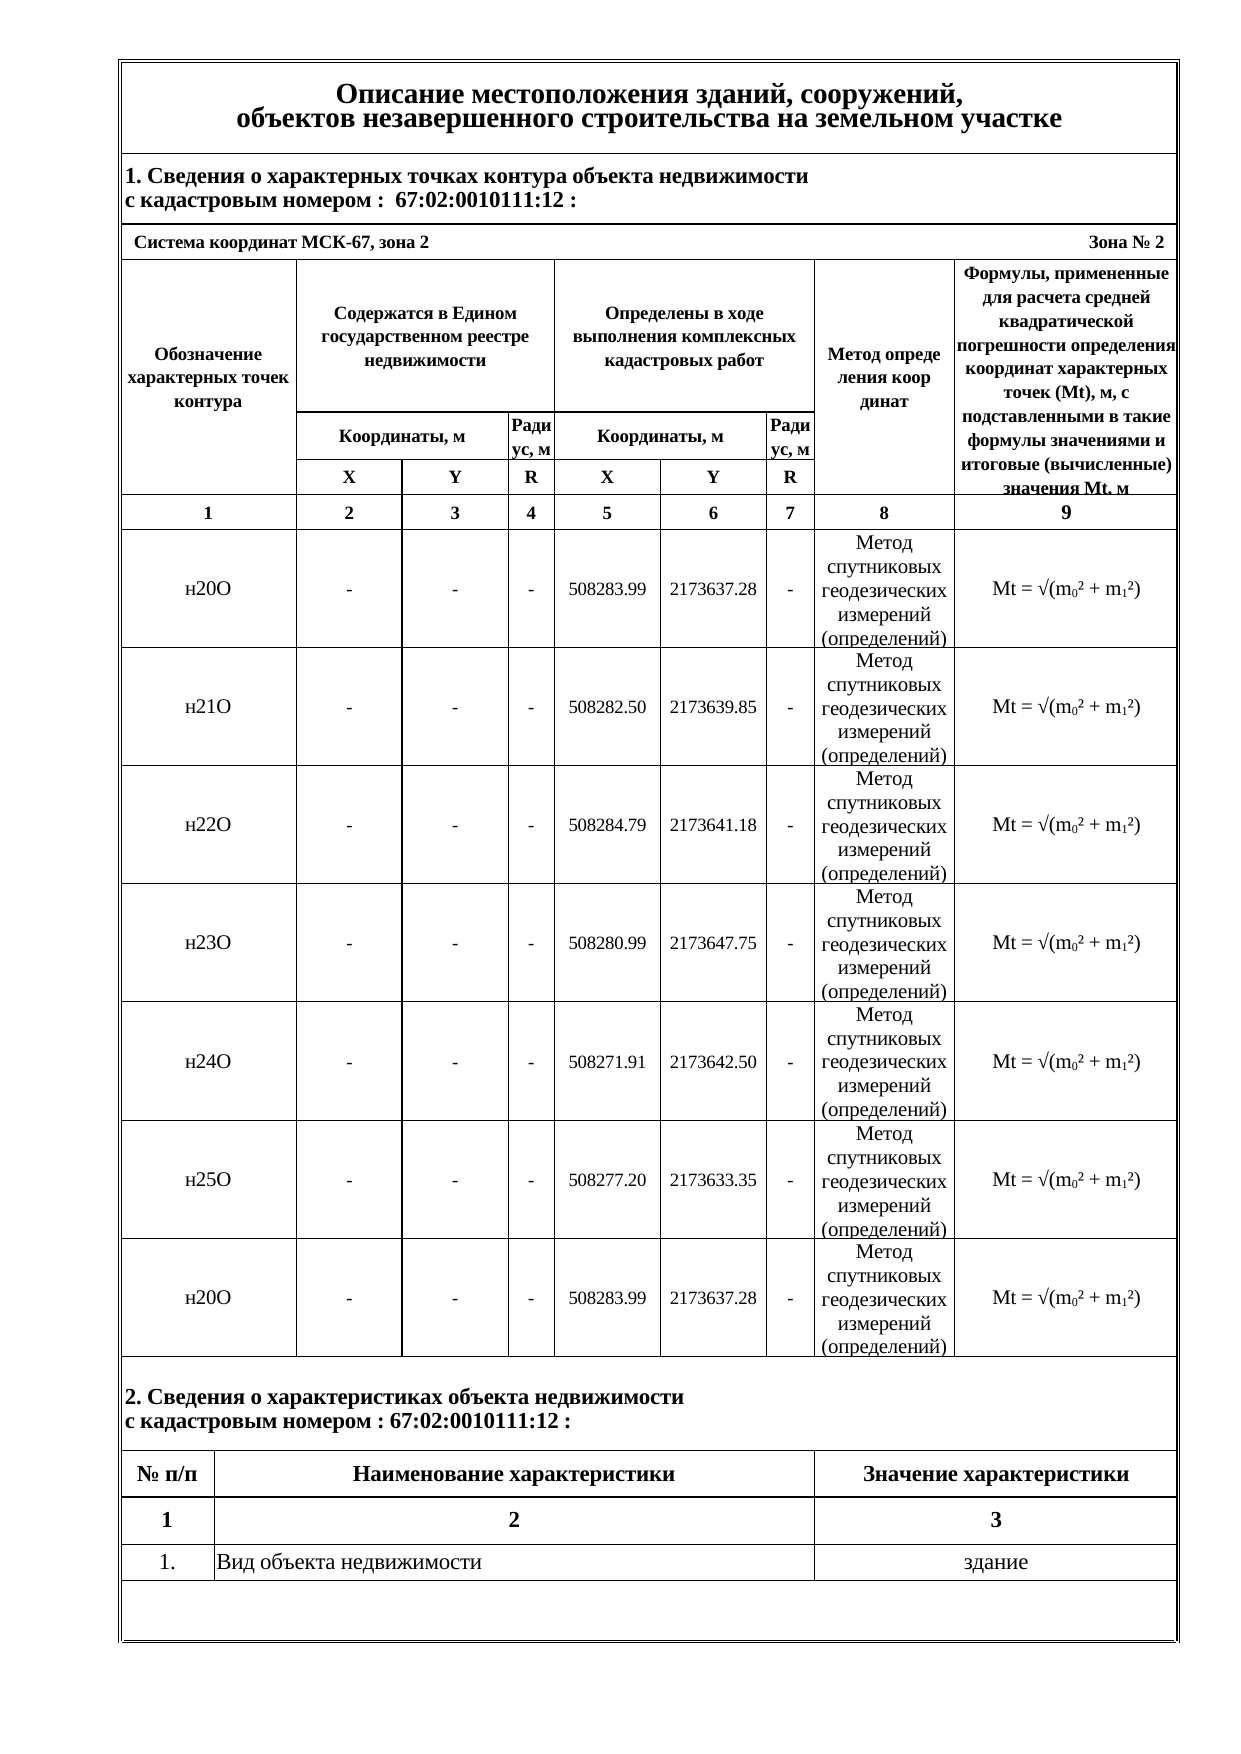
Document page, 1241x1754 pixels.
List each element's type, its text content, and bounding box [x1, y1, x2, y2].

table_cell 5 [555, 495, 660, 529]
table_cell - [403, 530, 508, 647]
table_cell 2173647.75 [661, 884, 766, 1001]
table_cell Метод спутниковых геодезических измерений (определений) [815, 884, 954, 1001]
table_cell 2173637.28 [661, 530, 766, 647]
table_cell X [297, 460, 401, 493]
table_cell 2173633.35 [661, 1121, 766, 1238]
table_cell - [403, 1002, 508, 1120]
table_cell 6 [661, 495, 766, 529]
table_cell - [767, 884, 814, 1001]
table_cell Зона № 2 [814, 225, 1166, 259]
table_cell Mt = √(m0² + m1²) [955, 1002, 1176, 1120]
table_cell - [767, 648, 814, 765]
table_cell Mt = √(m0² + m1²) [955, 1239, 1176, 1356]
table_cell 9 [955, 495, 1176, 529]
table_cell 8 [815, 495, 954, 529]
table_cell Метод спутниковых геодезических измерений (определений) [815, 648, 954, 765]
table_cell [122, 225, 132, 259]
table_cell 508282.50 [555, 648, 660, 765]
table_cell 3 [815, 1498, 1176, 1544]
table_cell - [767, 1002, 814, 1120]
table_cell - [509, 1002, 554, 1120]
table_cell 508271.91 [555, 1002, 660, 1120]
table_cell 2 [215, 1498, 814, 1544]
table_cell 508283.99 [555, 1239, 660, 1356]
table_cell 1 [122, 1498, 214, 1544]
table_cell - [767, 1239, 814, 1356]
table_cell - [403, 884, 508, 1001]
table_cell Радиус, м [509, 413, 554, 459]
table_cell 1 [122, 495, 296, 529]
table_cell - [509, 1121, 554, 1238]
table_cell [122, 1368, 1176, 1450]
table_cell здание [815, 1545, 1176, 1580]
table_cell Обозначение характерных точек контура [122, 260, 296, 493]
table_cell - [297, 884, 401, 1001]
table_cell 2173641.18 [661, 766, 766, 883]
table_cell 2173637.28 [661, 1239, 766, 1356]
table_cell - [509, 766, 554, 883]
table_cell Метод спутниковых геодезических измерений (определений) [815, 1121, 954, 1238]
table_cell Координаты, м [555, 413, 766, 459]
table_cell [120, 1640, 1178, 1687]
table_cell Система координат МСК-67, зона 2 [132, 225, 814, 259]
table_cell н25О [122, 1121, 296, 1238]
table_cell Mt = √(m0² + m1²) [955, 766, 1176, 883]
table_cell Метод спутниковых геодезических измерений (определений) [815, 766, 954, 883]
table_cell 508284.79 [555, 766, 660, 883]
table_cell - [297, 530, 401, 647]
table_cell 508277.20 [555, 1121, 660, 1238]
table_cell - [767, 1121, 814, 1238]
table_cell н23О [122, 884, 296, 1001]
table_cell 508280.99 [555, 884, 660, 1001]
table_cell 2173639.85 [661, 648, 766, 765]
table_cell 2173642.50 [661, 1002, 766, 1120]
table_cell [122, 1581, 1176, 1639]
table_cell 7 [767, 495, 814, 529]
table_cell 3 [403, 495, 508, 529]
table_cell Mt = √(m0² + m1²) [955, 884, 1176, 1001]
table_cell 4 [509, 495, 554, 529]
table_cell - [767, 766, 814, 883]
table_cell Y [661, 460, 766, 493]
table_cell - [297, 766, 401, 883]
table_cell Y [403, 460, 508, 493]
table_cell н24О [122, 1002, 296, 1120]
table_cell Метод спутниковых геодезических измерений (определений) [815, 1239, 954, 1356]
table_cell Метод опреде ления коор динат [815, 260, 954, 493]
table_cell н20О [122, 1239, 296, 1356]
table_cell Вид объекта недвижимости [215, 1545, 814, 1580]
table_cell - [297, 1121, 401, 1238]
table_cell Радиус, м [767, 413, 814, 459]
table_cell Координаты, м [297, 413, 508, 459]
table_cell R [509, 460, 554, 493]
table_cell - [509, 648, 554, 765]
table_cell - [403, 766, 508, 883]
table_cell Метод спутниковых геодезических измерений (определений) [815, 530, 954, 647]
table_cell - [767, 530, 814, 647]
table_cell - [403, 648, 508, 765]
table_cell [1166, 225, 1176, 259]
table_cell [122, 1357, 1176, 1368]
table_cell Формулы, примененные для расчета средней квадратической погрешности определения координат характерных точек (Mt), м, с подставленными в такие формулы значениями и итоговые (вычисленные) значения Mt, м [955, 260, 1176, 493]
table_cell Метод спутниковых геодезических измерений (определений) [815, 1002, 954, 1120]
table_cell н20О [122, 530, 296, 647]
table_cell № п/п [122, 1451, 214, 1496]
table_cell - [509, 884, 554, 1001]
table_cell - [297, 1002, 401, 1120]
table_cell н21О [122, 648, 296, 765]
table_cell Наименование характеристики [215, 1451, 814, 1496]
table_cell Значение характеристики [815, 1451, 1176, 1496]
table_cell R [767, 460, 814, 493]
table_cell Mt = √(m0² + m1²) [955, 1121, 1176, 1238]
table_cell Mt = √(m0² + m1²) [955, 648, 1176, 765]
table_cell 508283.99 [555, 530, 660, 647]
table_cell 1. Сведения о характерных точках контура объекта недвижимости с кадастровым номером : 67:02:0010111:12 : [122, 154, 1176, 223]
table_cell Содержатся в Едином государственном реестре недвижимости [297, 260, 554, 411]
table_cell - [297, 1239, 401, 1356]
table_cell 1. [122, 1545, 214, 1580]
table_cell - [509, 1239, 554, 1356]
table_cell X [555, 460, 660, 493]
table_cell Описание местоположения зданий, сооружений, объектов незавершенного строительства на земельном участке [122, 63, 1176, 153]
table_cell 2 [297, 495, 401, 529]
table_cell - [403, 1239, 508, 1356]
table_cell - [509, 530, 554, 647]
table_cell н22О [122, 766, 296, 883]
table_cell - [403, 1121, 508, 1238]
table_cell Определены в ходе выполнения комплексных кадастровых работ [555, 260, 814, 411]
table_cell Mt = √(m0² + m1²) [955, 530, 1176, 647]
table_cell - [297, 648, 401, 765]
